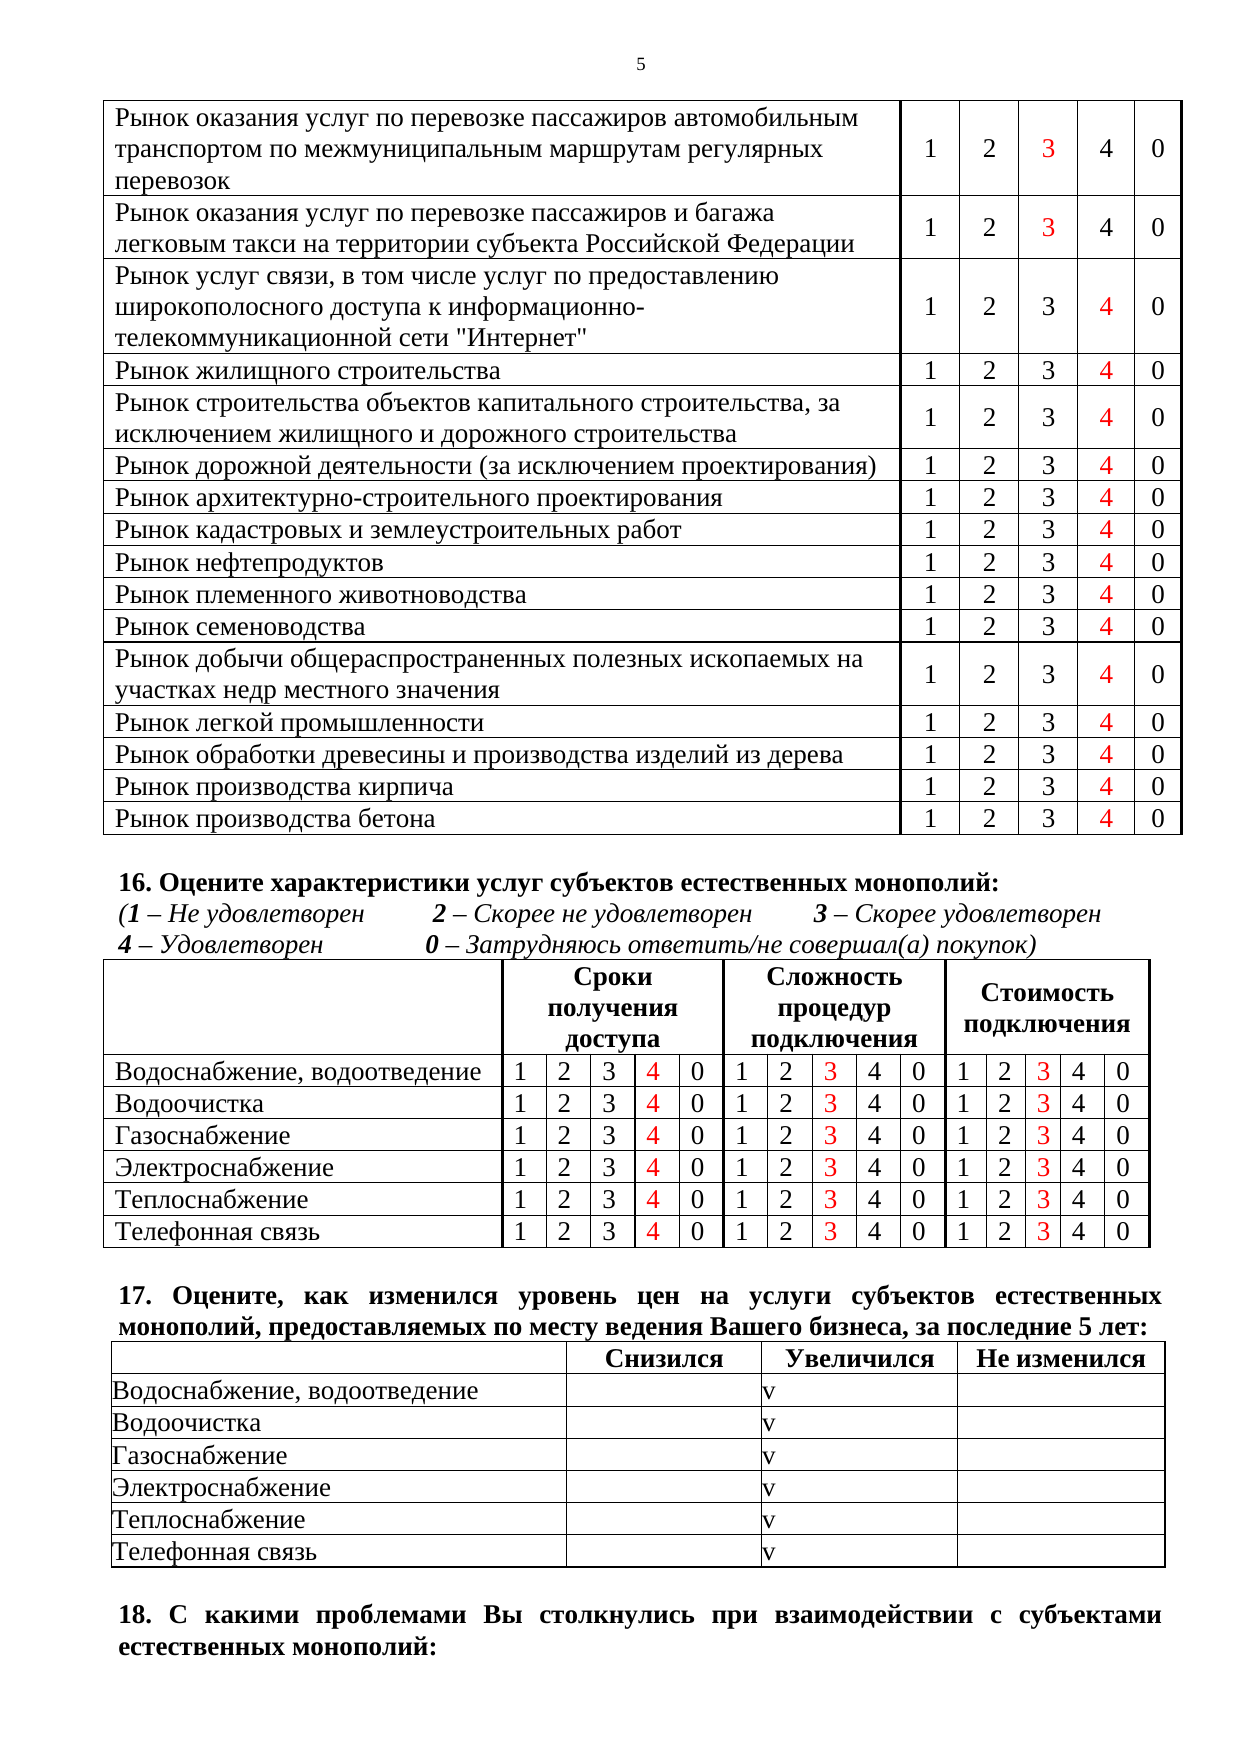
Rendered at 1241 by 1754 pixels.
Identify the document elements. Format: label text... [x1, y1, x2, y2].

table_cell Водоочистка [112, 1407, 566, 1438]
table_cell 4 [1078, 354, 1134, 385]
table_cell 0 [901, 1216, 944, 1247]
table_cell 3 [591, 1119, 634, 1150]
table_cell 2 [960, 196, 1018, 258]
table_cell 3 [813, 1183, 856, 1214]
table_cell 1 [947, 1119, 986, 1150]
table_cell 4 [1078, 770, 1134, 801]
table_cell Рынок оказания услуг по перевозке пассажиров автомобильным транспортом по межмуниципальным маршрутам регулярных перевозок [104, 101, 899, 195]
table_cell 0 [901, 1183, 944, 1214]
table_cell 4 [857, 1087, 900, 1118]
table_cell 3 [1019, 481, 1077, 513]
table_cell 1 [504, 1119, 546, 1150]
table_cell 2 [960, 481, 1018, 513]
table_cell 2 [960, 514, 1018, 545]
table_cell 0 [1135, 546, 1180, 577]
table_header Стоимость подключения [947, 960, 1148, 1053]
table_cell 4 [857, 1183, 900, 1214]
table_cell Водоснабжение, водоотведение [112, 1374, 566, 1406]
table_cell 0 [1105, 1216, 1148, 1247]
table_cell 3 [1019, 196, 1077, 258]
table_cell Электроснабжение [104, 1151, 501, 1182]
table_cell 1 [725, 1055, 767, 1086]
table_cell 0 [1105, 1119, 1148, 1150]
table_cell 2 [768, 1087, 812, 1118]
table_cell 0 [1135, 706, 1180, 737]
table_cell 1 [902, 802, 959, 833]
table_cell 3 [1019, 259, 1077, 353]
table_cell Рынок семеноводства [104, 610, 899, 641]
table_cell 2 [960, 706, 1018, 737]
table_cell Теплоснабжение [112, 1503, 566, 1534]
table_cell 3 [1019, 578, 1077, 609]
table_cell 0 [680, 1183, 722, 1214]
table_cell 4 [636, 1151, 679, 1182]
table_cell 1 [504, 1087, 546, 1118]
table_cell 0 [1135, 610, 1180, 641]
table_cell Теплоснабжение [104, 1183, 501, 1214]
table_cell 4 [1078, 706, 1134, 737]
table_cell 1 [902, 738, 959, 769]
table_cell 1 [902, 706, 959, 737]
table_cell [567, 1407, 761, 1438]
table_cell Газоснабжение [112, 1439, 566, 1470]
table_cell 3 [813, 1216, 856, 1247]
table_cell 4 [1078, 386, 1134, 448]
table_cell 2 [547, 1183, 590, 1214]
table_cell 2 [960, 770, 1018, 801]
table_cell 1 [902, 354, 959, 385]
table_cell 1 [902, 578, 959, 609]
table_cell 1 [902, 386, 959, 448]
table_cell 3 [1019, 354, 1077, 385]
table_cell Рынок племенного животноводства [104, 578, 899, 609]
table_cell 0 [1135, 643, 1180, 705]
table_cell 2 [547, 1216, 590, 1247]
table_header Не изменился [958, 1342, 1164, 1373]
table_cell 2 [987, 1216, 1025, 1247]
table_cell 2 [960, 643, 1018, 705]
table_cell 0 [901, 1087, 944, 1118]
table_cell 0 [1135, 386, 1180, 448]
table_cell 3 [591, 1151, 634, 1182]
table_cell 1 [504, 1216, 546, 1247]
table_cell 4 [1061, 1183, 1104, 1214]
table_cell 4 [1078, 802, 1134, 833]
table_cell 3 [1019, 802, 1077, 833]
table_cell 4 [1078, 449, 1134, 480]
table_cell Рынок архитектурно-строительного проектирования [104, 481, 899, 513]
table_cell 3 [1026, 1119, 1060, 1150]
table_cell 2 [960, 449, 1018, 480]
table_cell 1 [947, 1151, 986, 1182]
table_cell 3 [1019, 546, 1077, 577]
table_cell 4 [857, 1119, 900, 1150]
table_cell 1 [725, 1216, 767, 1247]
table_cell 0 [680, 1216, 722, 1247]
table_cell 1 [902, 481, 959, 513]
table_cell 0 [1135, 449, 1180, 480]
table_cell Рынок нефтепродуктов [104, 546, 899, 577]
table_cell 1 [902, 514, 959, 545]
table_cell Газоснабжение [104, 1119, 501, 1150]
table_cell Водоочистка [104, 1087, 501, 1118]
table_cell 3 [813, 1151, 856, 1182]
table_cell 3 [1019, 738, 1077, 769]
table_cell 1 [902, 770, 959, 801]
table_cell 0 [680, 1087, 722, 1118]
table_cell 1 [902, 196, 959, 258]
table_cell 4 [857, 1151, 900, 1182]
table_cell 3 [1019, 706, 1077, 737]
table_cell 4 [636, 1087, 679, 1118]
table_cell 4 [857, 1216, 900, 1247]
table_cell 0 [1135, 578, 1180, 609]
table_cell 2 [987, 1119, 1025, 1150]
table_cell 2 [768, 1055, 812, 1086]
table_cell Телефонная связь [112, 1535, 566, 1566]
table_cell 1 [902, 643, 959, 705]
table_cell Рынок дорожной деятельности (за исключением проектирования) [104, 449, 899, 480]
text 18. С какими проблемами Вы столкнулись при взаимодействии с субъектами естественных монополий: [118, 1599, 1163, 1661]
table_cell [567, 1471, 761, 1502]
table_cell 2 [960, 259, 1018, 353]
table_cell 3 [1019, 610, 1077, 641]
table_cell 1 [725, 1151, 767, 1182]
table_cell 3 [591, 1183, 634, 1214]
table_cell 3 [813, 1055, 856, 1086]
table_cell 4 [636, 1183, 679, 1214]
table_header Увеличился [762, 1342, 957, 1373]
table_cell v [762, 1471, 957, 1502]
table_cell 2 [960, 610, 1018, 641]
table_cell [958, 1503, 1164, 1534]
table_cell 4 [1061, 1055, 1104, 1086]
table_cell 0 [1135, 738, 1180, 769]
table_cell v [762, 1439, 957, 1470]
table_cell [567, 1439, 761, 1470]
table_cell 0 [1105, 1087, 1148, 1118]
table_cell 1 [947, 1183, 986, 1214]
table_cell 2 [960, 738, 1018, 769]
table_cell 2 [960, 546, 1018, 577]
table_cell 0 [1135, 101, 1180, 195]
table_cell 0 [1105, 1055, 1148, 1086]
table_cell v [762, 1535, 957, 1566]
table_cell 4 [1078, 514, 1134, 545]
table_cell v [762, 1503, 957, 1534]
table_cell [958, 1374, 1164, 1406]
table_cell 0 [680, 1055, 722, 1086]
table_cell 2 [547, 1119, 590, 1150]
table_cell Рынок производства кирпича [104, 770, 899, 801]
table_cell 0 [1105, 1151, 1148, 1182]
table_cell [567, 1374, 761, 1406]
table_cell 3 [813, 1119, 856, 1150]
table_cell 1 [902, 610, 959, 641]
table_cell Рынок обработки древесины и производства изделий из дерева [104, 738, 899, 769]
table_cell 3 [1019, 386, 1077, 448]
table_cell 1 [902, 101, 959, 195]
table_cell 4 [1078, 196, 1134, 258]
table_cell 1 [725, 1087, 767, 1118]
table_cell 0 [680, 1151, 722, 1182]
table_cell 4 [1061, 1087, 1104, 1118]
table_cell 3 [1026, 1216, 1060, 1247]
table_cell 4 [636, 1216, 679, 1247]
table_cell 4 [1061, 1216, 1104, 1247]
table_cell 0 [1135, 481, 1180, 513]
table_cell Рынок легкой промышленности [104, 706, 899, 737]
table_cell 1 [902, 259, 959, 353]
table_cell 0 [1135, 802, 1180, 833]
table_cell 4 [1078, 643, 1134, 705]
table_cell Рынок жилищного строительства [104, 354, 899, 385]
table_cell 2 [547, 1055, 590, 1086]
table_cell [958, 1471, 1164, 1502]
table_cell 2 [960, 354, 1018, 385]
table_cell 3 [1026, 1183, 1060, 1214]
table_header [112, 1342, 566, 1373]
text 4 – Удовлетворен 0 – Затрудняюсь ответить/не совершал(а) покупок) [118, 928, 1163, 959]
table_cell 4 [636, 1055, 679, 1086]
table_cell 2 [987, 1087, 1025, 1118]
table_cell 1 [725, 1119, 767, 1150]
table_cell 1 [504, 1151, 546, 1182]
table_cell 2 [987, 1183, 1025, 1214]
table_cell 2 [768, 1119, 812, 1150]
table_cell 0 [1105, 1183, 1148, 1214]
table_cell 1 [947, 1216, 986, 1247]
table_cell Рынок производства бетона [104, 802, 899, 833]
table_cell 1 [504, 1183, 546, 1214]
table_cell 0 [1135, 196, 1180, 258]
table_cell Телефонная связь [104, 1216, 501, 1247]
table_cell Электроснабжение [112, 1471, 566, 1502]
table_cell 3 [591, 1216, 634, 1247]
table_cell Рынок строительства объектов капитального строительства, за исключением жилищного и дорожного строительства [104, 386, 899, 448]
table_cell 3 [1019, 770, 1077, 801]
table_cell 2 [960, 101, 1018, 195]
table_cell 2 [768, 1151, 812, 1182]
table_cell 3 [1019, 643, 1077, 705]
table_cell 2 [960, 386, 1018, 448]
table_cell v [762, 1407, 957, 1438]
table_cell 1 [947, 1055, 986, 1086]
table_cell 3 [591, 1055, 634, 1086]
table_cell 2 [987, 1151, 1025, 1182]
text 16. Оцените характеристики услуг субъектов естественных монополий: [118, 866, 1163, 897]
table_cell [958, 1535, 1164, 1566]
table_cell 1 [947, 1087, 986, 1118]
table_cell 4 [1078, 546, 1134, 577]
table_cell 4 [1078, 259, 1134, 353]
table_cell 1 [504, 1055, 546, 1086]
table_cell 4 [1078, 738, 1134, 769]
table_cell 3 [1026, 1087, 1060, 1118]
table_cell 3 [1019, 514, 1077, 545]
table_cell 4 [1078, 101, 1134, 195]
table_cell v [762, 1374, 957, 1406]
table_cell [567, 1535, 761, 1566]
table_cell 0 [1135, 259, 1180, 353]
table_cell 0 [1135, 354, 1180, 385]
table_cell 4 [636, 1119, 679, 1150]
table_cell Рынок добычи общераспространенных полезных ископаемых на участках недр местного значения [104, 643, 899, 705]
table_cell 3 [591, 1087, 634, 1118]
table_cell 0 [1135, 770, 1180, 801]
table_cell 2 [768, 1183, 812, 1214]
table_cell 4 [1061, 1119, 1104, 1150]
table_cell 3 [1019, 101, 1077, 195]
table_header Сроки получения доступа [504, 960, 722, 1053]
table_cell 1 [902, 546, 959, 577]
table_cell 2 [960, 578, 1018, 609]
text (1 – Не удовлетворен 2 – Скорее не удовлетворен 3 – Скорее удовлетворен [118, 897, 1163, 928]
table_cell 1 [725, 1183, 767, 1214]
table_cell 2 [768, 1216, 812, 1247]
table_cell 0 [680, 1119, 722, 1150]
table_cell 0 [901, 1055, 944, 1086]
table_header Сложность процедур подключения [725, 960, 944, 1053]
table_cell 3 [1026, 1151, 1060, 1182]
table_cell 3 [813, 1087, 856, 1118]
table_cell 3 [1019, 449, 1077, 480]
table_cell 4 [1078, 610, 1134, 641]
table_cell 0 [901, 1151, 944, 1182]
table_cell [958, 1439, 1164, 1470]
table_cell [958, 1407, 1164, 1438]
table_cell 1 [902, 449, 959, 480]
table_cell Рынок оказания услуг по перевозке пассажиров и багажа легковым такси на территории субъекта Российской Федерации [104, 196, 899, 258]
table_cell 2 [547, 1087, 590, 1118]
table_header [104, 960, 501, 1053]
table_cell 2 [960, 802, 1018, 833]
table_cell Рынок услуг связи, в том числе услуг по предоставлению широкополосного доступа к информационно-телекоммуникационной сети "Интернет" [104, 259, 899, 353]
table_header Снизился [567, 1342, 761, 1373]
table_cell 4 [1061, 1151, 1104, 1182]
table_cell 2 [547, 1151, 590, 1182]
table_cell 0 [1135, 514, 1180, 545]
table_cell 2 [987, 1055, 1025, 1086]
table_cell 4 [1078, 578, 1134, 609]
table_cell Водоснабжение, водоотведение [104, 1055, 501, 1086]
text 17. Оцените, как изменился уровень цен на услуги субъектов естественных монополий, предоставляемых по месту ведения Вашего бизнеса, за последние 5 лет: [118, 1279, 1163, 1341]
table_cell [567, 1503, 761, 1534]
table_cell 4 [857, 1055, 900, 1086]
table_cell 4 [1078, 481, 1134, 513]
table_cell Рынок кадастровых и землеустроительных работ [104, 514, 899, 545]
table_cell 3 [1026, 1055, 1060, 1086]
table_cell 0 [901, 1119, 944, 1150]
